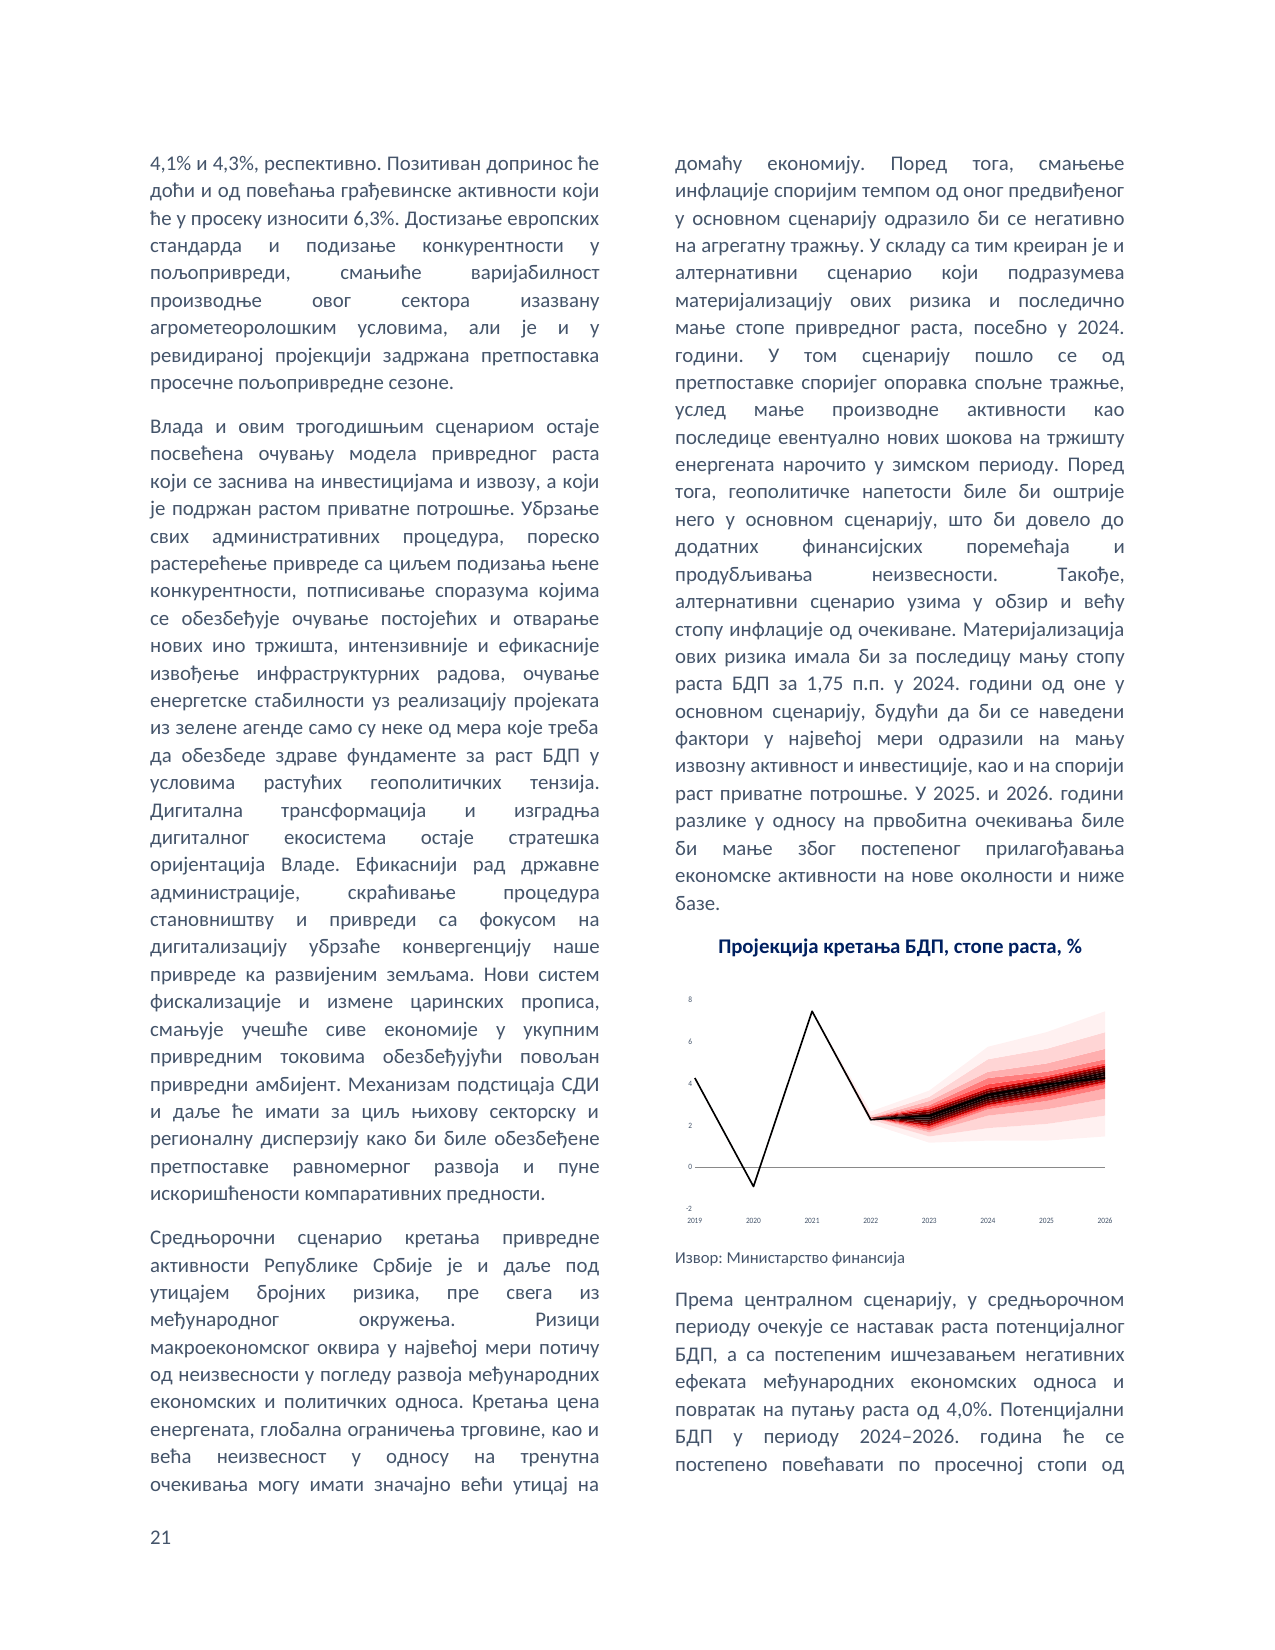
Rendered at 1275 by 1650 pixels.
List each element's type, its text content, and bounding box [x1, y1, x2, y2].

text Влада и овим трогодишњим сценариом остаје посвећена очувању модела привредног раста који се заснива на инвестицијама и извозу, а који је подржан растом приватне потрошње. Убрзање свих административних процедура, пореско растерећење привреде са циљем подизања њене конкурентности, потписивање споразума којима се обезбеђује очување постојећих и отварање нових ино тржишта, интензивније и ефикасније извођење инфраструктурних радова, очување енергетске стабилности уз реализацију пројеката из зелене агенде само су неке од мера које треба да обезбеде здраве фундаменте за раст БДП у условима растућих геополитичких тензија. Дигитална трансформација и изградња дигиталног екосистема остаје стратешка оријентација Владе. Ефикаснији рад државне администрације, скраћивање процедура становништву и привреди са фокусом на дигитализацију убрзаће конвергенцију наше привреде ка развијеним земљама. Нови систем фискализације и измене царинских прописа, смањује учешће сиве економије у укупним привредним токовима обезбеђујући повољан привредни амбијент. Механизам подстицаја СДИ и даље ће имати за циљ њихову секторску и регионалну дисперзију како би биле обезбеђене претпоставке равномерног развоја и пуне искоришћености компаративних предности. [150, 413, 600, 1206]
text Извор: Министарство финансија [675, 1248, 1125, 1268]
text Средњорочни сценарио кретања привредне активности Републике Србије је и даље под утицајем бројних ризика, пре свега из међународног окружења. Ризици макроекономског оквира у највећој мери потичу од неизвесности у погледу развоја међународних економских и политичких односа. Кретања цена енергената, глобална ограничења трговине, као и већа неизвесност у односу на тренутна очекивања могу имати значајно већи утицај на домаћу економију. Поред тога, смањење инфлације споријим темпом од оног предвиђеног у основном сценарију одразило би се негативно на агрегатну тражњу. У складу са тим креиран је и алтернативни сценарио који подразумева материјализацију ових ризика и последично мање стопе привредног раста, посебно у 2024. години. У том сценарију пошло се од претпоставке споријег опоравка спољне тражње, услед мање производне активности као последице евентуално нових шокова на тржишту енергената нарочито у зимском периоду. Поред тога, геополитичке напетости биле би оштрије него у основном сценарију, што би довело до додатних финансијских поремећаја и продубљивања неизвесности. Такође, алтернативни сценарио узима у обзир и већу стопу инфлације од очекиване. Материјализација ових ризика имала би за последицу мању стопу раста БДП за 1,75 п.п. у 2024. години од оне у основном сценарију, будући да би се наведени фактори у највећој мери одразили на мању извозну активност и инвестиције, као и на спорији раст приватне потрошње. У 2025. и 2026. години разлике у односу на првобитна очекивања биле би мање због постепеног прилагођавања економске активности на нове околности и ниже базе. [150, 1224, 600, 1496]
text Пројекција кретања БДП, стопе раста, % [675, 934, 1125, 959]
text Средњорочни сценарио кретања привредне активности Републике Србије је и даље под утицајем бројних ризика, пре свега из међународног окружења. Ризици макроекономског оквира у највећој мери потичу од неизвесности у погледу развоја међународних економских и политичких односа. Кретања цена енергената, глобална ограничења трговине, као и већа неизвесност у односу на тренутна очекивања могу имати значајно већи утицај на домаћу економију. Поред тога, смањење инфлације споријим темпом од оног предвиђеног у основном сценарију одразило би се негативно на агрегатну тражњу. У складу са тим креиран је и алтернативни сценарио који подразумева материјализацију ових ризика и последично мање стопе привредног раста, посебно у 2024. години. У том сценарију пошло се од претпоставке споријег опоравка спољне тражње, услед мање производне активности као последице евентуално нових шокова на тржишту енергената нарочито у зимском периоду. Поред тога, геополитичке напетости биле би оштрије него у основном сценарију, што би довело до додатних финансијских поремећаја и продубљивања неизвесности. Такође, алтернативни сценарио узима у обзир и већу стопу инфлације од очекиване. Материјализација ових ризика имала би за последицу мању стопу раста БДП за 1,75 п.п. у 2024. години од оне у основном сценарију, будући да би се наведени фактори у највећој мери одразили на мању извозну активност и инвестиције, као и на спорији раст приватне потрошње. У 2025. и 2026. години разлике у односу на првобитна очекивања биле би мање због постепеног прилагођавања економске активности на нове околности и ниже базе. [675, 150, 1125, 915]
